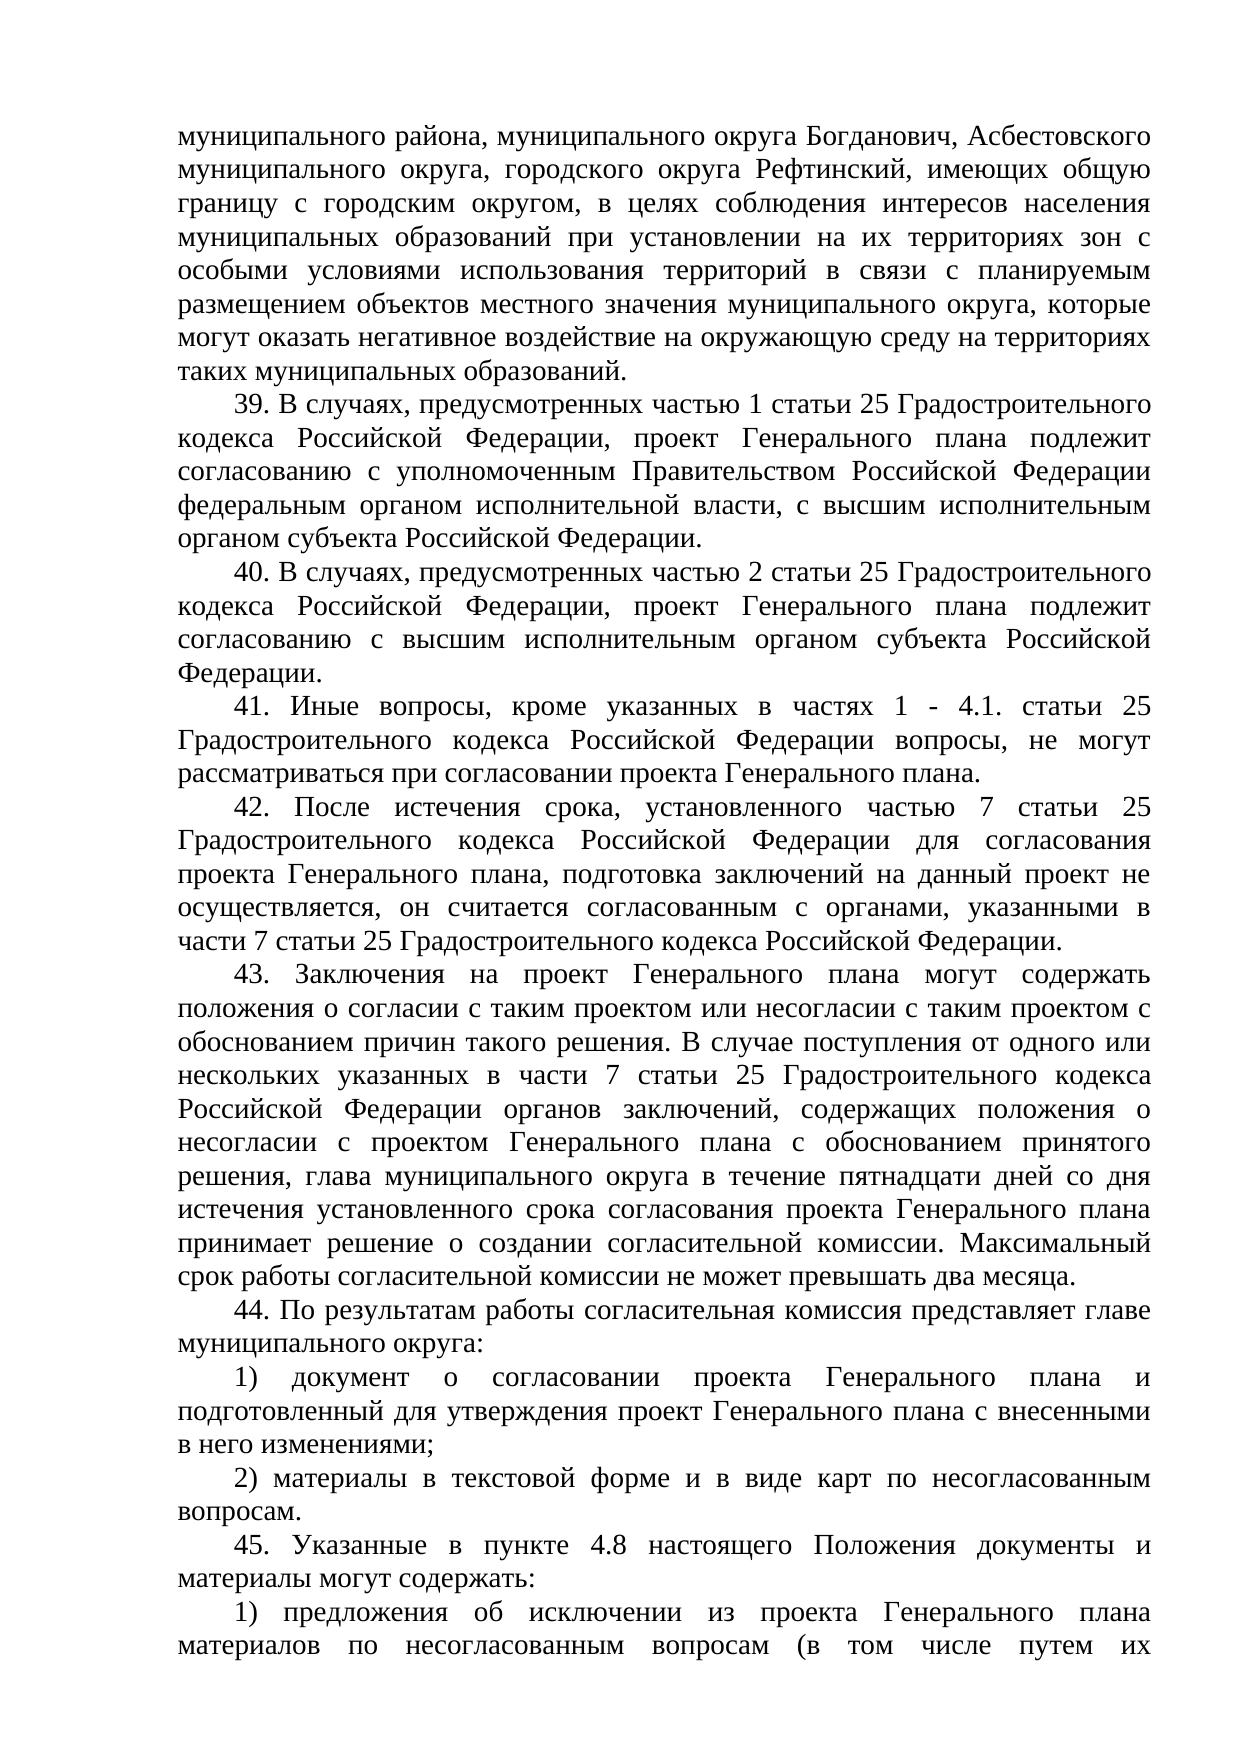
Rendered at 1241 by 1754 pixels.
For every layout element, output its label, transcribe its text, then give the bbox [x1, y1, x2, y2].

text 42. После истечения срока, установленного частью 7 статьи 25 Градостроительного кодекса Российской Федерации для согласования проекта Генерального плана, подготовка заключений на данный проект не осуществляется, он считается согласованным с органами, указанными в части 7 статьи 25 Градостроительного кодекса Российской Федерации. [177, 789, 1152, 957]
text 43. Заключения на проект Генерального плана могут содержать положения о согласии с таким проектом или несогласии с таким проектом с обоснованием причин такого решения. В случае поступления от одного или нескольких указанных в части 7 статьи 25 Градостроительного кодекса Российской Федерации органов заключений, содержащих положения о несогласии с проектом Генерального плана с обоснованием принятого решения, глава муниципального округа в течение пятнадцати дней со дня истечения установленного срока согласования проекта Генерального плана принимает решение о создании согласительной комиссии. Максимальный срок работы согласительной комиссии не может превышать два месяца. [177, 957, 1152, 1292]
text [177, 118, 1152, 386]
text 1) документ о согласовании проекта Генерального плана и подготовленный для утверждения проект Генерального плана с внесенными в него изменениями; [177, 1359, 1152, 1460]
text 45. Указанные в пункте 4.8 настоящего Положения документы и материалы могут содержать: [177, 1527, 1152, 1594]
text 39. В случаях, предусмотренных частью 1 статьи 25 Градостроительного кодекса Российской Федерации, проект Генерального плана подлежит согласованию с уполномоченным Правительством Российской Федерации федеральным органом исполнительной власти, с высшим исполнительным органом субъекта Российской Федерации. [177, 386, 1152, 554]
text 40. В случаях, предусмотренных частью 2 статьи 25 Градостроительного кодекса Российской Федерации, проект Генерального плана подлежит согласованию с высшим исполнительным органом субъекта Российской Федерации. [177, 554, 1152, 688]
text 41. Иные вопросы, кроме указанных в частях 1 - 4.1. статьи 25 Градостроительного кодекса Российской Федерации вопросы, не могут рассматриваться при согласовании проекта Генерального плана. [177, 688, 1152, 789]
text 2) материалы в текстовой форме и в виде карт по несогласованным вопросам. [177, 1460, 1152, 1527]
text 44. По результатам работы согласительная комиссия представляет главе муниципального округа: [177, 1292, 1152, 1359]
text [177, 1594, 1152, 1661]
